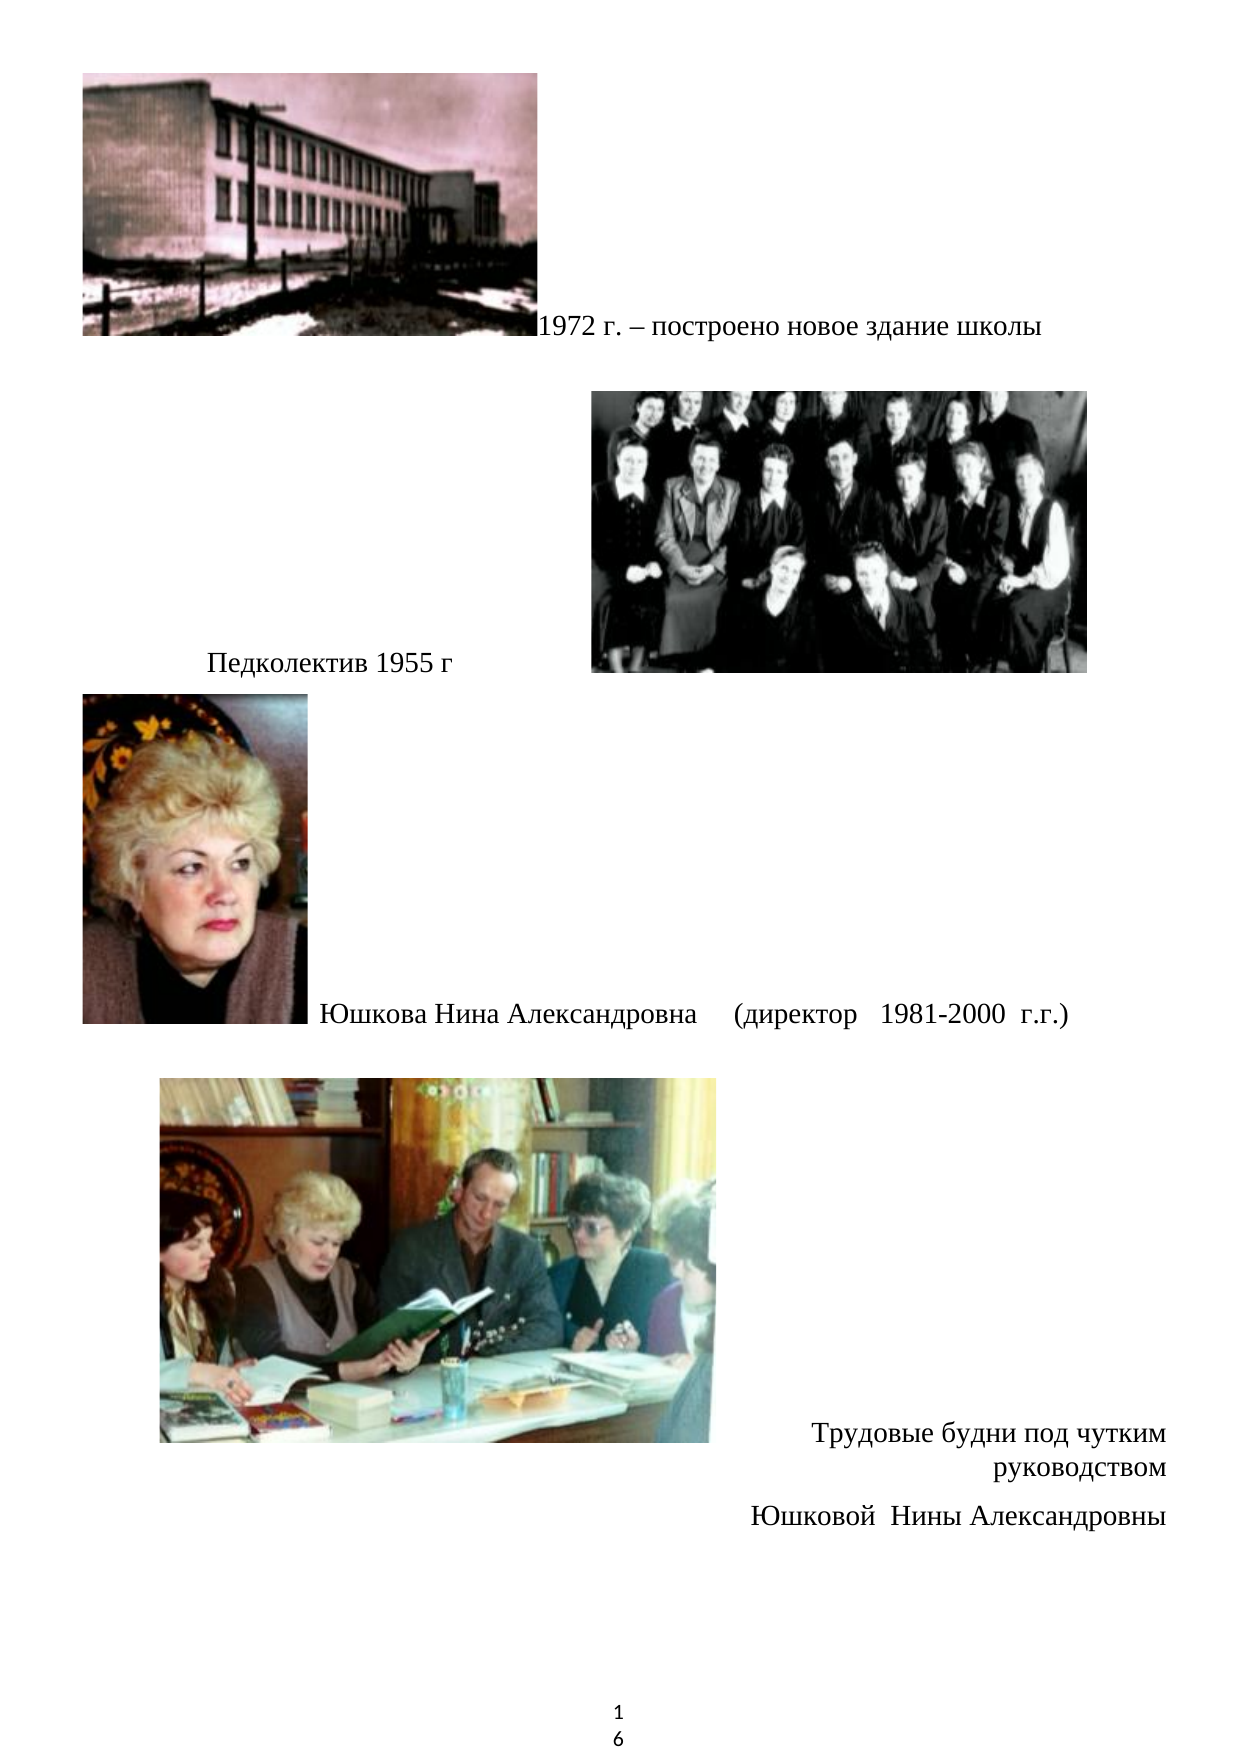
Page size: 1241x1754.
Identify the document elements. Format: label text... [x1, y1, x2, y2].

picture [82, 73, 538, 336]
picture [159, 1078, 717, 1443]
text Юшкова Нина Александровна (директор 1981-2000 г.г.) [83, 694, 1166, 1029]
picture [591, 391, 1087, 673]
picture [82, 694, 308, 1024]
text Юшковой Нины Александровны [83, 1498, 1166, 1532]
